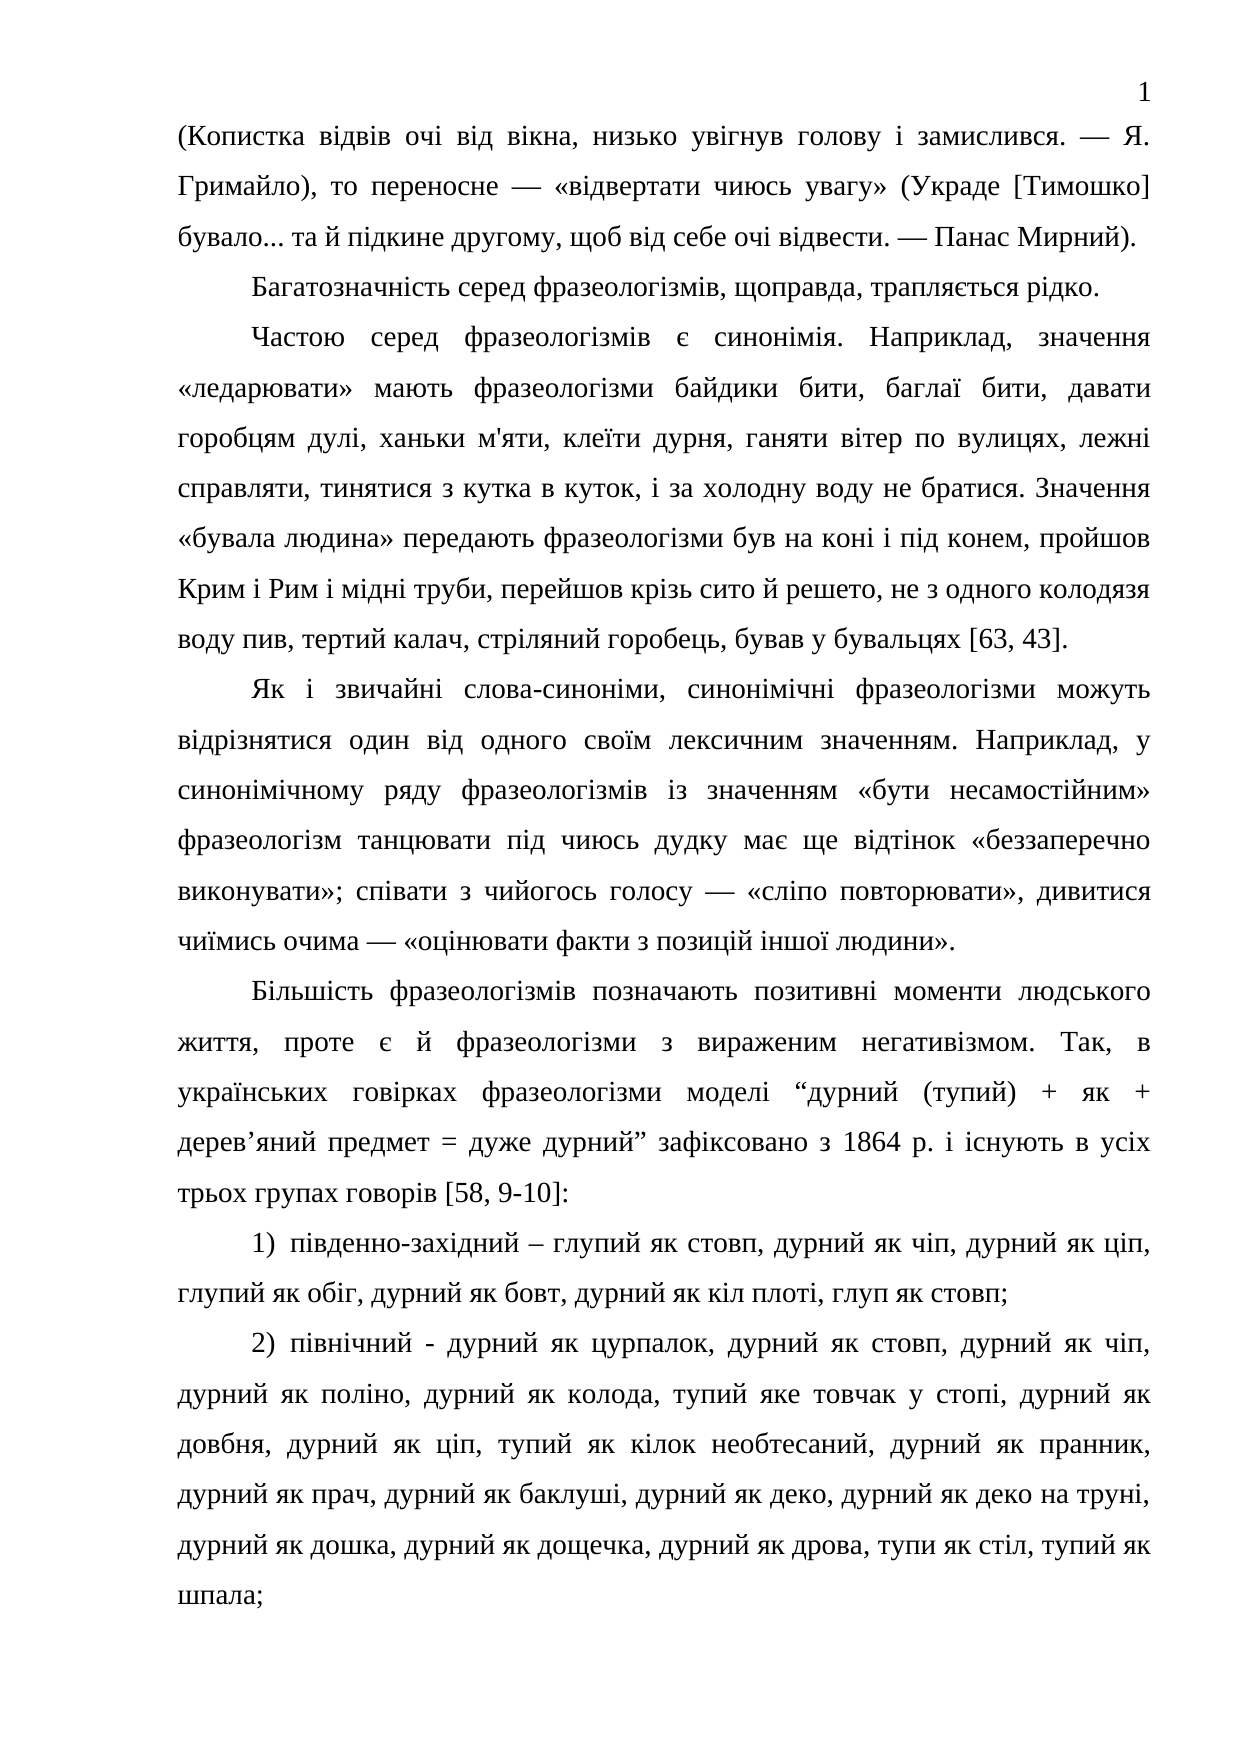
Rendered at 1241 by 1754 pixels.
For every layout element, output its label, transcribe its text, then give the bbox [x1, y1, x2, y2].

text Частою серед фразеологізмів є синонімія. Наприклад, значення «ледарювати» мають фразеологізми байдики бити, баглаї бити, давати горобцям дулі, ханьки м'яти, клеїти дурня, ганяти вітер по вулицях, лежні справляти, тинятися з кутка в куток, і за холодну воду не братися. Значення «бувала людина» передають фразеологізми був на коні і під конем, пройшов Крим і Рим і мідні труби, перейшов крізь сито й решето, не з одного колодязя воду пив, тертий калач, стріляний горобець, бував у бувальцях [63, 43]. [177, 319, 1152, 655]
text Як і звичайні слова-синоніми, синонімічні фразеологізми можуть відрізнятися один від одного своїм лексичним значенням. Наприклад, у синонімічному ряду фразеологізмів із значенням «бути несамостійним» фразеологізм танцювати під чиюсь дудку має ще відтінок «беззаперечно виконувати»; співати з чийогось голосу — «сліпо повторювати», дивитися чиїмись очима — «оцінювати факти з позицій іншої людини». [177, 672, 1152, 957]
text Більшість фразеологізмів позначають позитивні моменти людського життя, проте є й фразеологізми з вираженим негативізмом. Так, в українських говірках фразеологізми моделі “дурний (тупий) + як + дерев’яний предмет = дуже дурний” зафіксовано з 1864 р. і існують в усіх трьох групах говорів [58, 9-10]: [177, 973, 1152, 1208]
text Багатозначність серед фразеологізмів, щоправда, трапляється рідко. [177, 269, 1152, 303]
list південно-західний – глупий як стовп, дурний як чіп, дурний як ціп, глупий як обіг, дурний як бовт, дурний як кіл плоті, глуп як стовп; [177, 1225, 1152, 1309]
list північний - дурний як цурпалок, дурний як стовп, дурний як чіп, дурний як поліно, дурний як колода, тупий яке товчак у стопі, дурний як довбня, дурний як ціп, тупий як кілок необтесаний, дурний як пранник, дурний як прач, дурний як баклуші, дурний як деко, дурний як деко на труні, дурний як дошка, дурний як дощечка, дурний як дрова, тупи як стіл, тупий як шпала; [177, 1326, 1152, 1611]
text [177, 118, 1152, 252]
